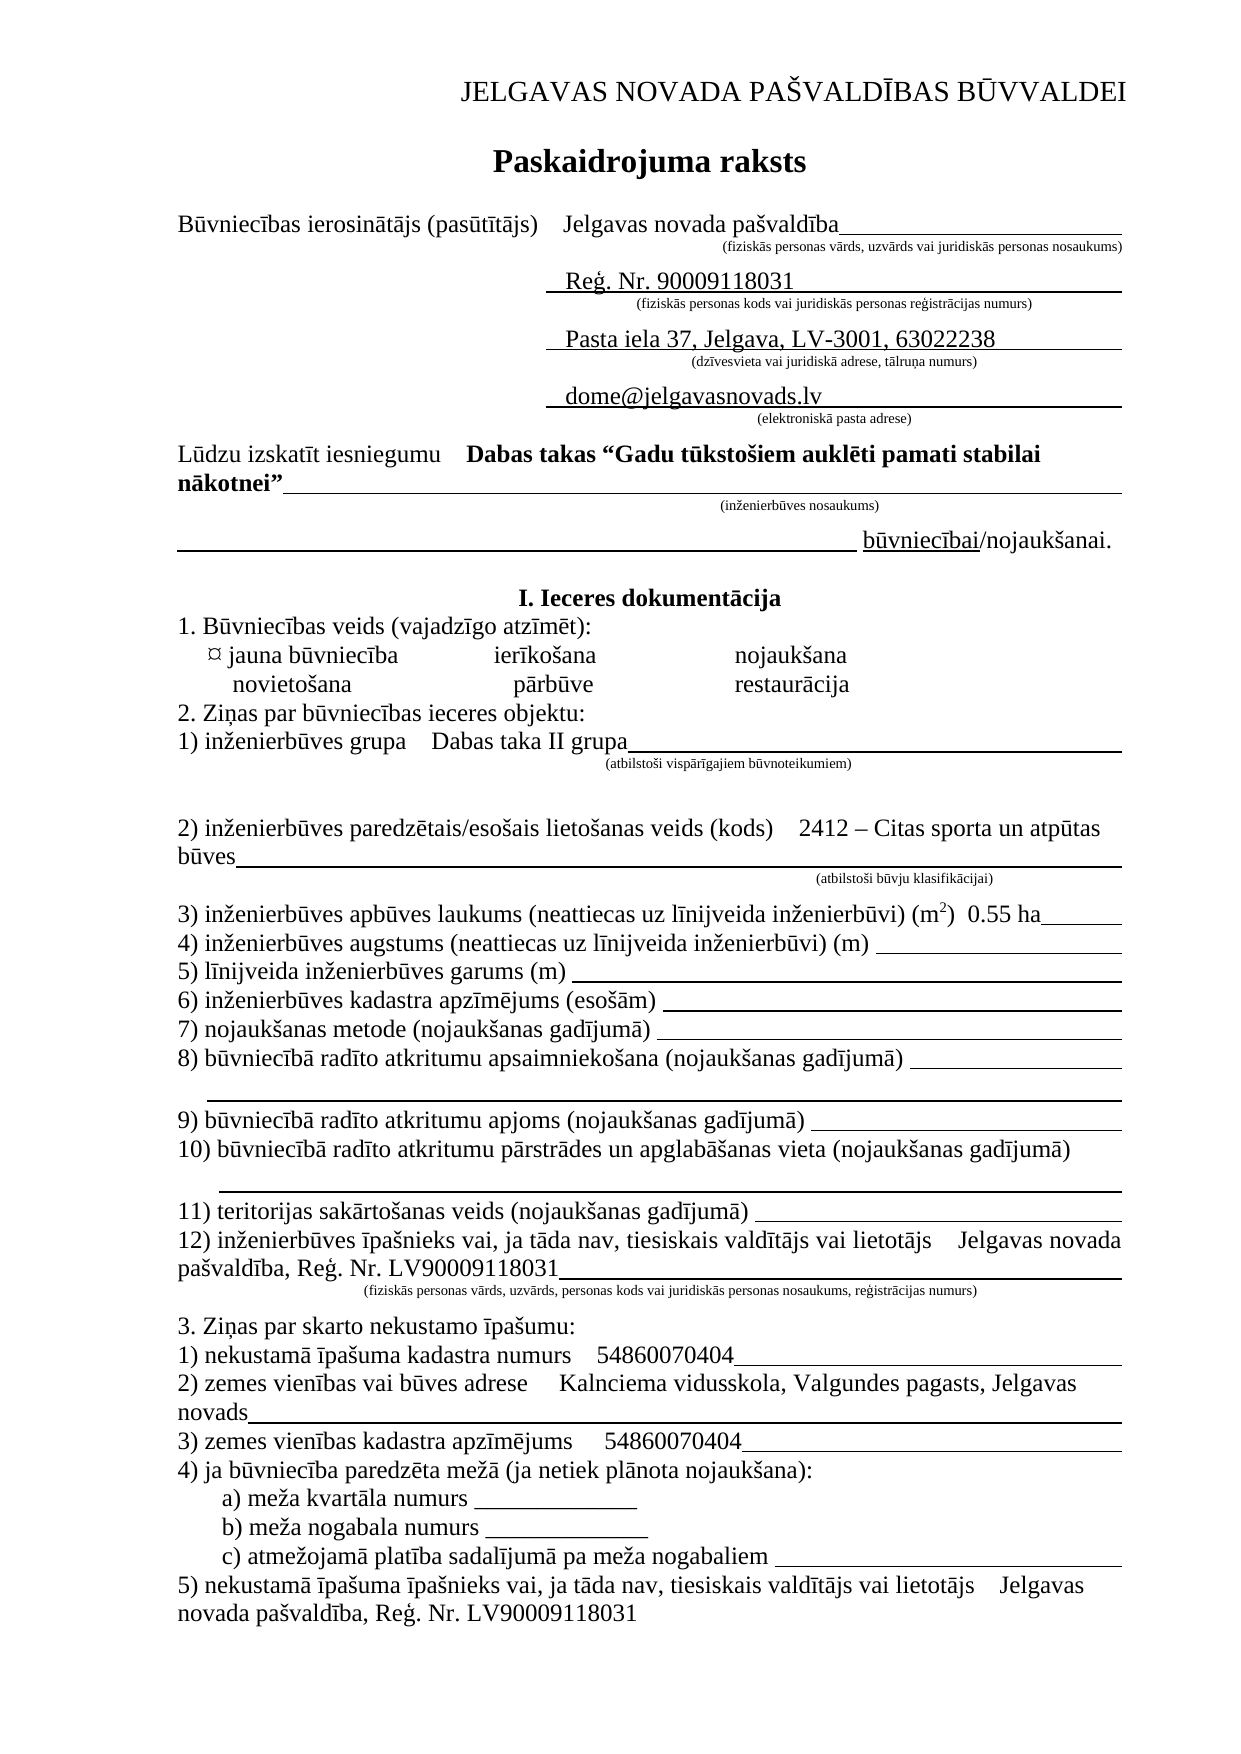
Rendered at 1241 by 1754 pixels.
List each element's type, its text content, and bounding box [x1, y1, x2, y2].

text Reģ. Nr. 90009118031 [177, 266, 1122, 295]
text Pasta iela 37, Jelgava, LV-3001, 63022238 [177, 324, 1122, 353]
text 12) inženierbūves īpašnieks vai, ja tāda nav, tiesiskais valdītājs vai lietotājs Jelgavas novada pašvaldība, Reģ. Nr. LV90009118031 [177, 1225, 1122, 1282]
text jauna būvniecība  ierīkošana  nojaukšana [177, 640, 1122, 669]
text 3) inženierbūves apbūves laukums (neattiecas uz līnijveida inženierbūvi) (m2) 0.55 ha [177, 899, 1122, 928]
text (dzīvesvieta vai juridiskā adrese, tālruņa numurs) [177, 353, 1122, 381]
text (fiziskās personas vārds, uzvārds vai juridiskās personas nosaukums) [177, 238, 1122, 266]
text Paskaidrojuma raksts [177, 142, 1122, 180]
text  novietošana  pārbūve  restaurācija [177, 669, 1122, 698]
text 2) inženierbūves paredzētais/esošais lietošanas veids (kods) 2412 – Citas sporta un atpūtas būves [177, 813, 1122, 870]
text 5) līnijveida inženierbūves garums (m) [177, 956, 1122, 985]
text dome@jelgavasnovads.lv [177, 381, 1122, 410]
text 7) nojaukšanas metode (nojaukšanas gadījumā) [177, 1014, 1122, 1043]
text 9) būvniecībā radīto atkritumu apjoms (nojaukšanas gadījumā) [177, 1105, 1122, 1134]
text b) meža nogabala numurs _____________ [177, 1512, 1122, 1541]
text 4) inženierbūves augstums (neattiecas uz līnijveida inženierbūvi) (m) [177, 928, 1122, 956]
text 1. Būvniecības veids (vajadzīgo atzīmēt): [177, 611, 1122, 640]
text (inženierbūves nosaukums) [402, 496, 1122, 525]
text 5) nekustamā īpašuma īpašnieks vai, ja tāda nav, tiesiskais valdītājs vai lietotājs Jelgavas novada pašvaldība, Reģ. Nr. LV90009118031 [177, 1570, 1122, 1627]
text 3. Ziņas par skarto nekustamo īpašumu: [177, 1311, 1122, 1340]
text (fiziskās personas kods vai juridiskās personas reģistrācijas numurs) [177, 295, 1122, 324]
text a) meža kvartāla numurs _____________ [177, 1483, 1122, 1512]
text c) atmežojamā platība sadalījumā pa meža nogabaliem [177, 1541, 1122, 1570]
text Lūdzu izskatīt iesniegumu Dabas takas “Gadu tūkstošiem auklēti pamati stabilai nākotnei” [177, 439, 1122, 496]
text (atbilstoši būvju klasifikācijai) [177, 870, 1122, 899]
text 1) nekustamā īpašuma kadastra numurs 54860070404 [177, 1340, 1122, 1368]
text būvniecībai/nojaukšanai. [177, 525, 1122, 554]
text I. Ieceres dokumentācija [177, 583, 1122, 611]
text 6) inženierbūves kadastra apzīmējums (esošām) [177, 985, 1122, 1014]
text (elektroniskā pasta adrese) [177, 410, 1122, 439]
text (fiziskās personas vārds, uzvārds, personas kods vai juridiskās personas nosaukums, reģistrācijas numurs) [177, 1282, 1122, 1311]
text 2) zemes vienības vai būves adrese Kalnciema vidusskola, Valgundes pagasts, Jelgavas novads [177, 1368, 1122, 1426]
text 4) ja būvniecība paredzēta mežā (ja netiek plānota nojaukšana): [177, 1455, 1122, 1483]
text 8) būvniecībā radīto atkritumu apsaimniekošana (nojaukšanas gadījumā) [177, 1043, 1122, 1071]
text 3) zemes vienības kadastra apzīmējums 54860070404 [177, 1426, 1122, 1455]
text 11) teritorijas sakārtošanas veids (nojaukšanas gadījumā) [177, 1196, 1122, 1225]
text Būvniecības ierosinātājs (pasūtītājs) Jelgavas novada pašvaldība [177, 209, 1122, 238]
text 10) būvniecībā radīto atkritumu pārstrādes un apglabāšanas vieta (nojaukšanas gadījumā) [177, 1134, 1122, 1162]
text (atbilstoši vispārīgajiem būvnoteikumiem) [177, 755, 1122, 784]
text 1) inženierbūves grupa Dabas taka II grupa [177, 726, 1122, 755]
text 2. Ziņas par būvniecības ieceres objektu: [177, 698, 1122, 726]
